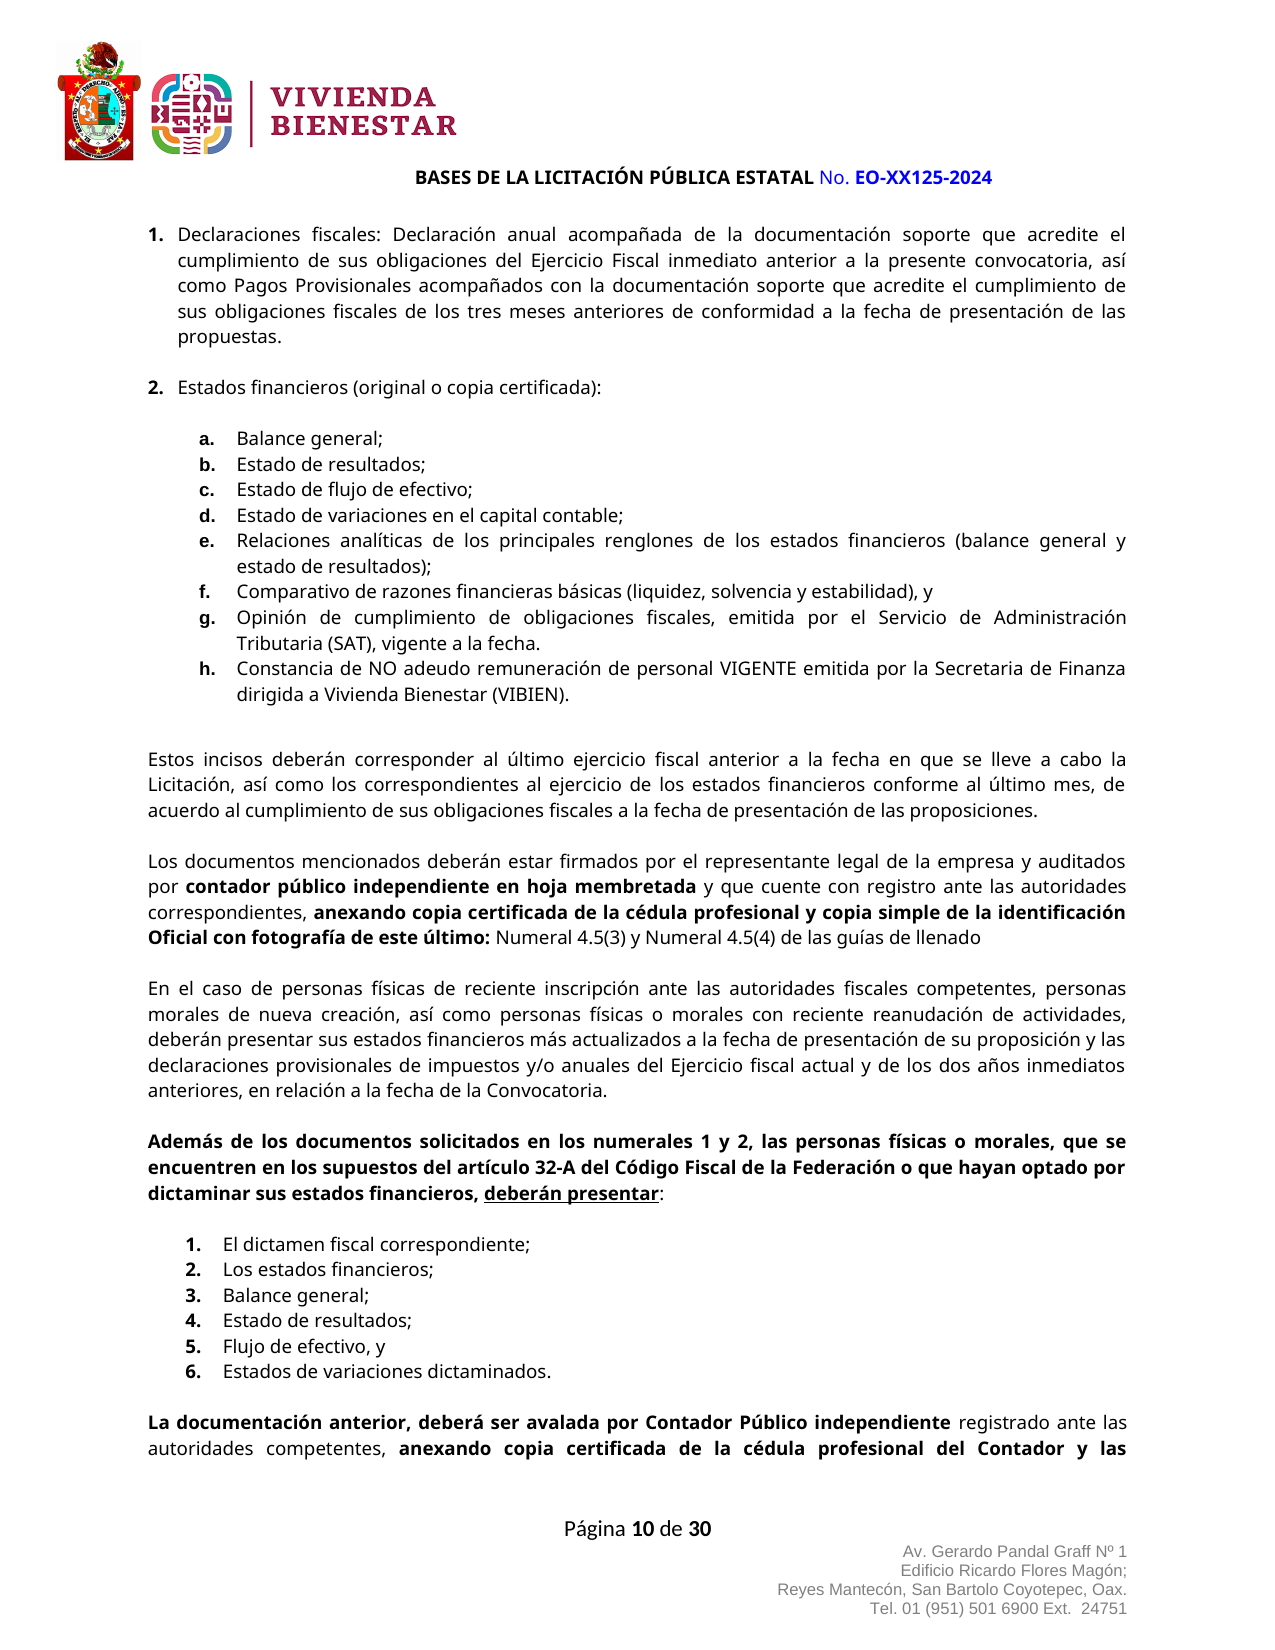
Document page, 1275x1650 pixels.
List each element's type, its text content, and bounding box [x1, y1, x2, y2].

picture [55, 41, 143, 163]
text En el caso de personas físicas de reciente inscripción ante las autoridades fiscales competentes, personas morales de nueva creación, así como personas físicas o morales con reciente reanudación de actividades, deberán presentar sus estados financieros más actualizados a la fecha de presentación de su proposición y las declaraciones provisionales de impuestos y/o anuales del Ejercicio fiscal actual y de los dos años inmediatos anteriores, en relación a la fecha de la Convocatoria. [148, 976, 1127, 1103]
list Balance general; [185, 1282, 1127, 1307]
list Estado de resultados; [185, 1307, 1127, 1333]
text Además de los documentos solicitados en los numerales 1 y 2, las personas físicas o morales, que se encuentren en los supuestos del artículo 32-A del Código Fiscal de la Federación o que hayan optado por dictaminar sus estados financieros, deberán presentar: [148, 1129, 1127, 1205]
list Balance general; [199, 426, 1127, 451]
list El dictamen fiscal correspondiente; [185, 1231, 1127, 1256]
list Flujo de efectivo, y [185, 1333, 1127, 1358]
list Estados de variaciones dictaminados. [185, 1358, 1127, 1384]
list Estado de flujo de efectivo; [199, 477, 1127, 502]
list Estados financieros (original o copia certificada): [148, 374, 1127, 400]
list Constancia de NO adeudo remuneración de personal VIGENTE emitida por la Secretaria de Finanza dirigida a Vivienda Bienestar (VIBIEN). [199, 655, 1127, 706]
list Estado de variaciones en el capital contable; [199, 502, 1127, 528]
list Comparativo de razones financieras básicas (liquidez, solvencia y estabilidad), y [199, 579, 1127, 604]
picture [147, 66, 473, 163]
list Los estados financieros; [185, 1256, 1127, 1282]
list Estado de resultados; [199, 451, 1127, 477]
list Opinión de cumplimiento de obligaciones fiscales, emitida por el Servicio de Administración Tributaria (SAT), vigente a la fecha. [199, 604, 1127, 655]
text Estos incisos deberán corresponder al último ejercicio fiscal anterior a la fecha en que se lleve a cabo la Licitación, así como los correspondientes al ejercicio de los estados financieros conforme al último mes, de acuerdo al cumplimiento de sus obligaciones fiscales a la fecha de presentación de las proposiciones. [148, 746, 1127, 823]
list Declaraciones fiscales: Declaración anual acompañada de la documentación soporte que acredite el cumplimiento de sus obligaciones del Ejercicio Fiscal inmediato anterior a la presente convocatoria, así como Pagos Provisionales acompañados con la documentación soporte que acredite el cumplimiento de sus obligaciones fiscales de los tres meses anteriores de conformidad a la fecha de presentación de las propuestas. [148, 221, 1127, 349]
text Los documentos mencionados deberán estar firmados por el representante legal de la empresa y auditados por contador público independiente en hoja membretada y que cuente con registro ante las autoridades correspondientes, anexando copia certificada de la cédula profesional y copia simple de la identificación Oficial con fotografía de este último: Numeral 4.5(3) y Numeral 4.5(4) de las guías de llenado [148, 848, 1127, 950]
list Relaciones analíticas de los principales renglones de los estados financieros (balance general y estado de resultados); [199, 528, 1127, 579]
